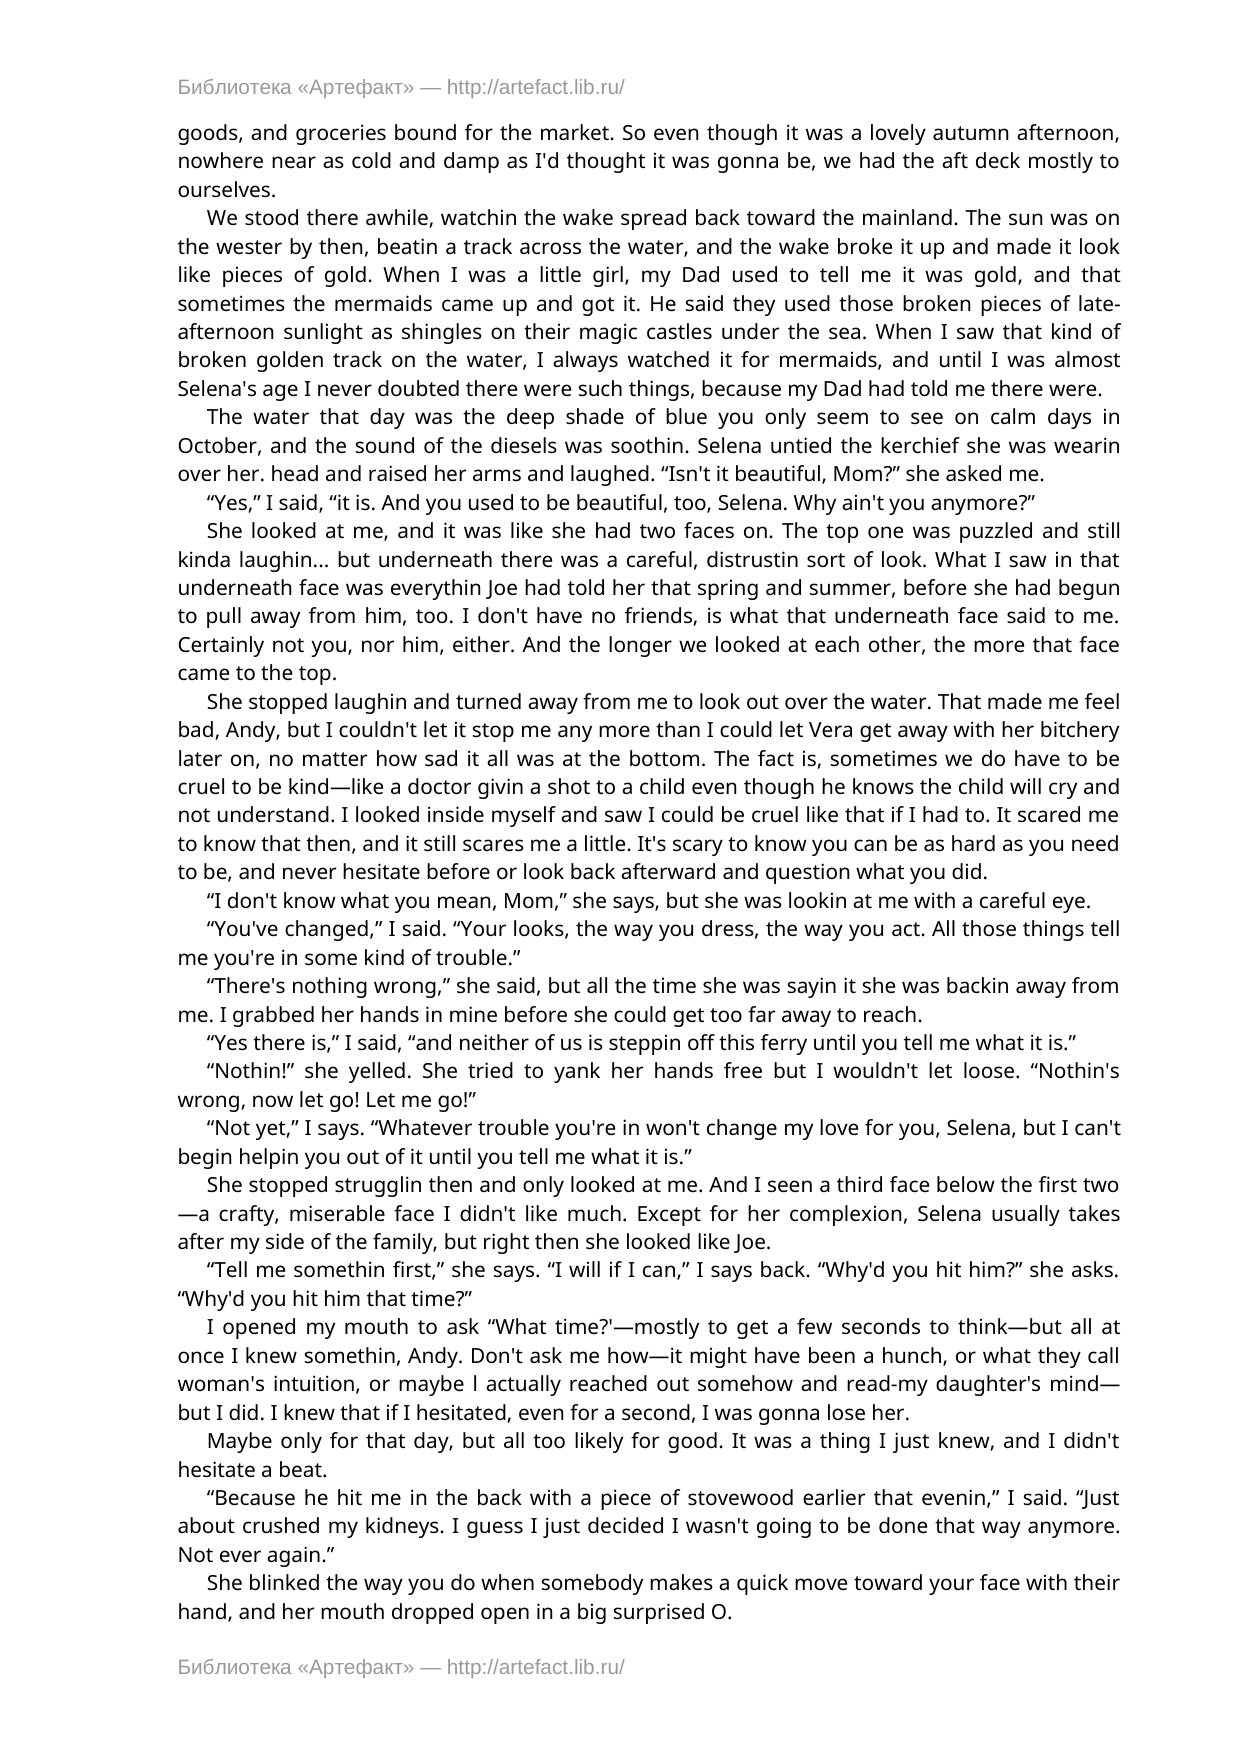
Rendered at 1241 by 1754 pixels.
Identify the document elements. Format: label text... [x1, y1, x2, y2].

text The water that day was the deep shade of blue you only seem to see on calm days in October, and the sound of the diesels was soothin. Selena untied the kerchief she was wearin over her. head and raised her arms and laughed. “Isn't it beautiful, Mom?” she asked me. [177, 402, 1122, 488]
text “Because he hit me in the back with a piece of stovewood earlier that evenin,” I said. “Just about crushed my kidneys. I guess I just decided I wasn't going to be done that way anymore. Not ever again.” [177, 1483, 1122, 1568]
text I opened my mouth to ask “What time?'—mostly to get a few seconds to think—but all at once I knew somethin, Andy. Don't ask me how—it might have been a hunch, or what they call woman's intuition, or maybe l actually reached out somehow and read-my daughter's mind—but I did. I knew that if I hesitated, even for a second, I was gonna lose her. [177, 1312, 1122, 1426]
text She stopped strugglin then and only looked at me. And I seen a third face below the first two—a crafty, miserable face I didn't like much. Except for her complexion, Selena usually takes after my side of the family, but right then she looked like Joe. [177, 1170, 1122, 1256]
text She looked at me, and it was like she had two faces on. The top one was puzzled and still kinda laughin... but underneath there was a careful, distrustin sort of look. What I saw in that underneath face was everythin Joe had told her that spring and summer, before she had begun to pull away from him, too. I don't have no friends, is what that underneath face said to me. Certainly not you, nor him, either. And the longer we looked at each other, the more that face came to the top. [177, 516, 1122, 687]
text We stood there awhile, watchin the wake spread back toward the mainland. The sun was on the wester by then, beatin a track across the water, and the wake broke it up and made it look like pieces of gold. When I was a little girl, my Dad used to tell me it was gold, and that sometimes the mermaids came up and got it. He said they used those broken pieces of late-afternoon sunlight as shingles on their magic castles under the sea. When I saw that kind of broken golden track on the water, I always watched it for mermaids, and until I was almost Selena's age I never doubted there were such things, because my Dad had told me there were. [177, 203, 1122, 402]
text She blinked the way you do when somebody makes a quick move toward your face with their hand, and her mouth dropped open in a big surprised O. [177, 1568, 1122, 1625]
text “I don't know what you mean, Mom,” she says, but she was lookin at me with a careful eye. [177, 886, 1122, 914]
text “Not yet,” I says. “Whatever trouble you're in won't change my love for you, Selena, but I can't begin helpin you out of it until you tell me what it is.” [177, 1113, 1122, 1170]
text “You've changed,” I said. “Your looks, the way you dress, the way you act. All those things tell me you're in some kind of trouble.” [177, 914, 1122, 971]
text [177, 118, 1122, 203]
text “Nothin!” she yelled. She tried to yank her hands free but I wouldn't let loose. “Nothin's wrong, now let go! Let me go!” [177, 1057, 1122, 1113]
text “Tell me somethin first,” she says. “I will if I can,” I says back. “Why'd you hit him?” she asks. “Why'd you hit him that time?” [177, 1256, 1122, 1312]
text Maybe only for that day, but all too likely for good. It was a thing I just knew, and I didn't hesitate a beat. [177, 1426, 1122, 1483]
text “Yes there is,” I said, “and neither of us is steppin off this ferry until you tell me what it is.” [177, 1028, 1122, 1057]
text She stopped laughin and turned away from me to look out over the water. That made me feel bad, Andy, but I couldn't let it stop me any more than I could let Vera get away with her bitchery later on, no matter how sad it all was at the bottom. The fact is, sometimes we do have to be cruel to be kind—like a doctor givin a shot to a child even though he knows the child will cry and not understand. I looked inside myself and saw I could be cruel like that if I had to. It scared me to know that then, and it still scares me a little. It's scary to know you can be as hard as you need to be, and never hesitate before or look back afterward and question what you did. [177, 687, 1122, 886]
text “There's nothing wrong,” she said, but all the time she was sayin it she was backin away from me. I grabbed her hands in mine before she could get too far away to reach. [177, 971, 1122, 1028]
text “Yes,” I said, “it is. And you used to be beautiful, too, Selena. Why ain't you anymore?” [177, 488, 1122, 516]
